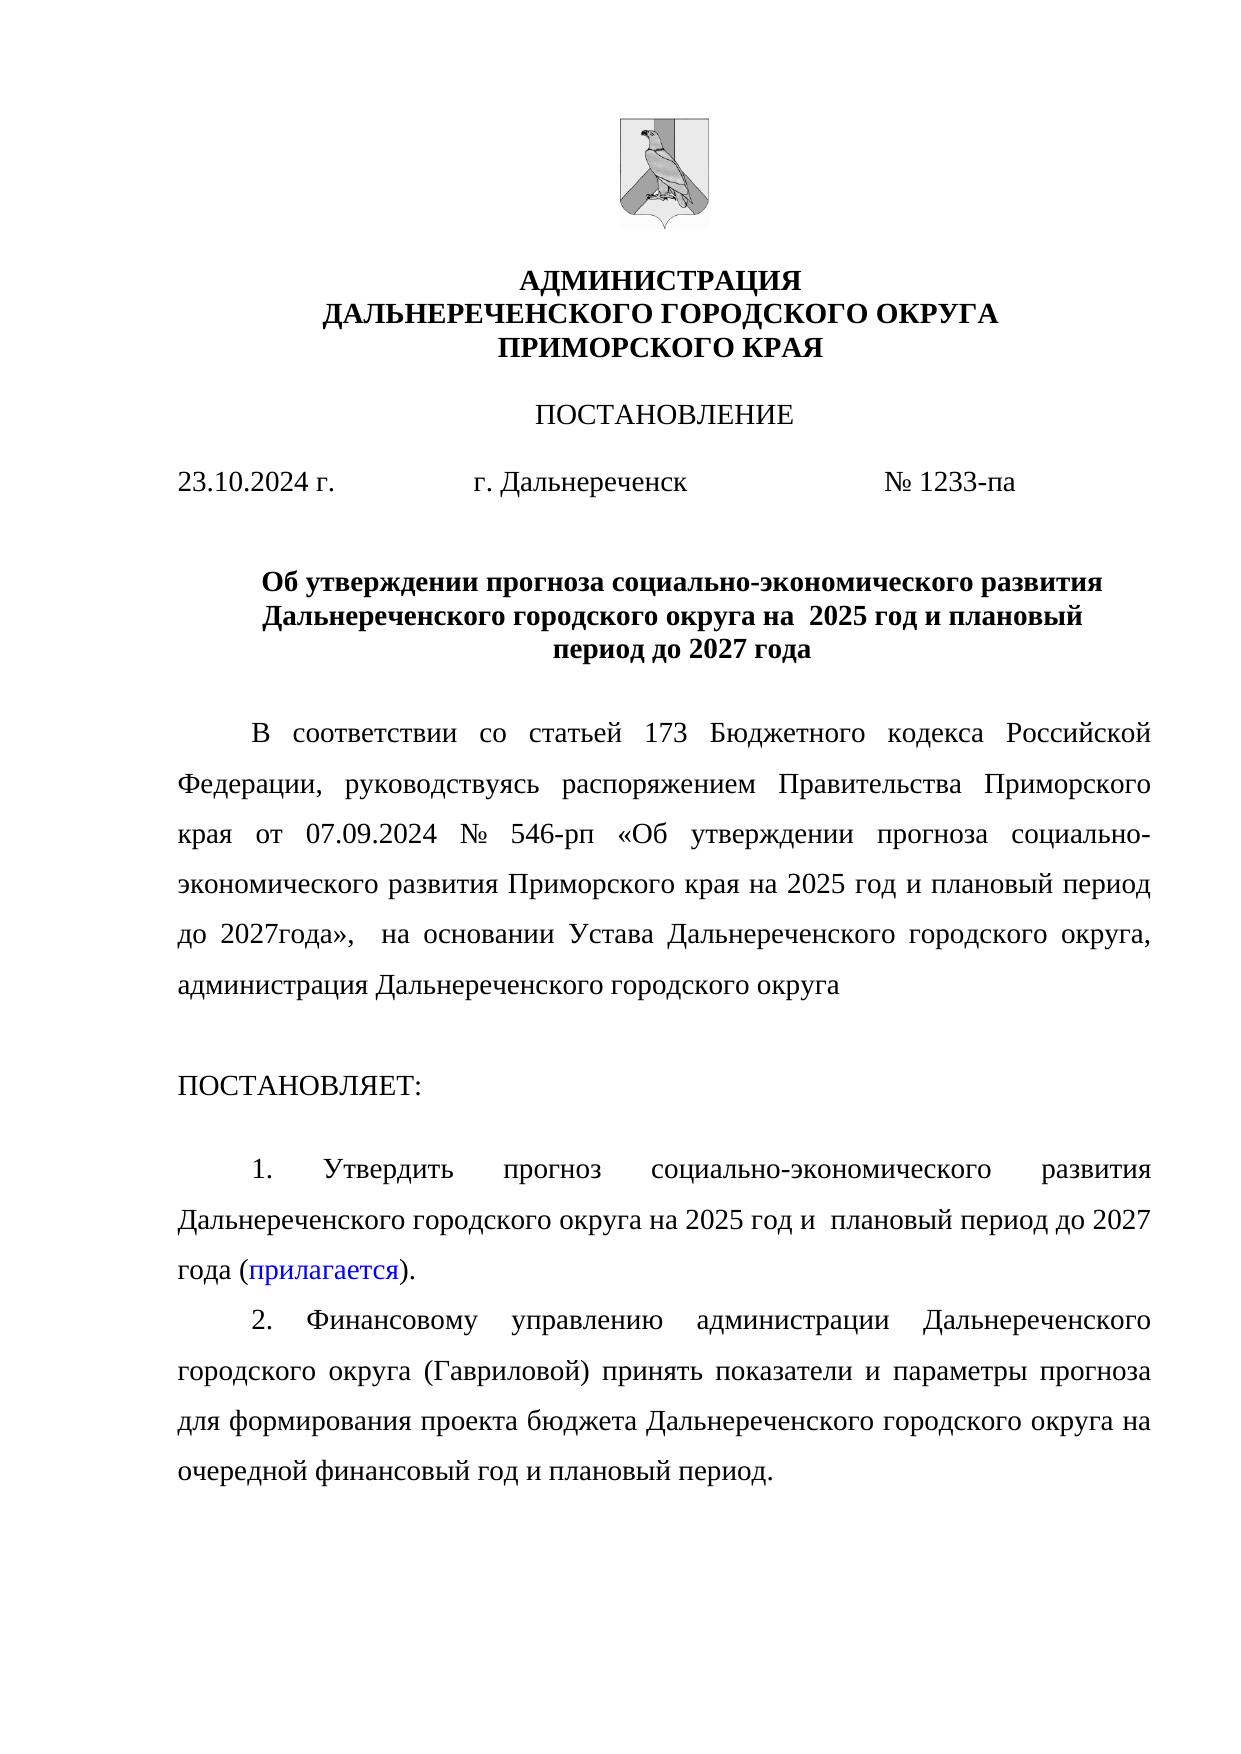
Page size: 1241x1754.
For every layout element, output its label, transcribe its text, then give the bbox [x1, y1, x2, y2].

text ДАЛЬНЕРЕЧЕНСКОГО ГОРОДСКОГО ОКРУГА [177, 296, 1144, 330]
text 2. Финансовому управлению администрации Дальнереченского городского округа (Гавриловой) принять показатели и параметры прогноза для формирования проекта бюджета Дальнереченского городского округа на очередной финансовый год и плановый период. [177, 1302, 1152, 1487]
text АДМИНИСТРАЦИЯ [177, 263, 1144, 296]
text ПОСТАНОВЛЕНИЕ [177, 397, 1152, 430]
text ПРИМОРСКОГО КРАЯ [177, 330, 1144, 363]
text ПОСТАНОВЛЯЕТ: [177, 1068, 1152, 1101]
text 23.10.2024 г. г. Дальнереченск № 1233-па [177, 464, 1152, 497]
text 1. Утвердить прогноз социально-экономического развития Дальнереченского городского округа на 2025 год и плановый период до 2027 года (прилагается). [177, 1151, 1152, 1286]
text Об утверждении прогноза социально-экономического развития Дальнереченского городского округа на 2025 год и плановый [212, 564, 1133, 632]
picture [620, 118, 709, 229]
text период до 2027 года [212, 632, 1133, 665]
text В соответствии со статьей 173 Бюджетного кодекса Российской Федерации, руководствуясь распоряжением Правительства Приморского края от 07.09.2024 № 546-рп «Об утверждении прогноза социально-экономического развития Приморского края на 2025 год и плановый период до 2027года», на основании Устава Дальнереченского городского округа, администрация Дальнереченского городского округа [177, 715, 1152, 1001]
